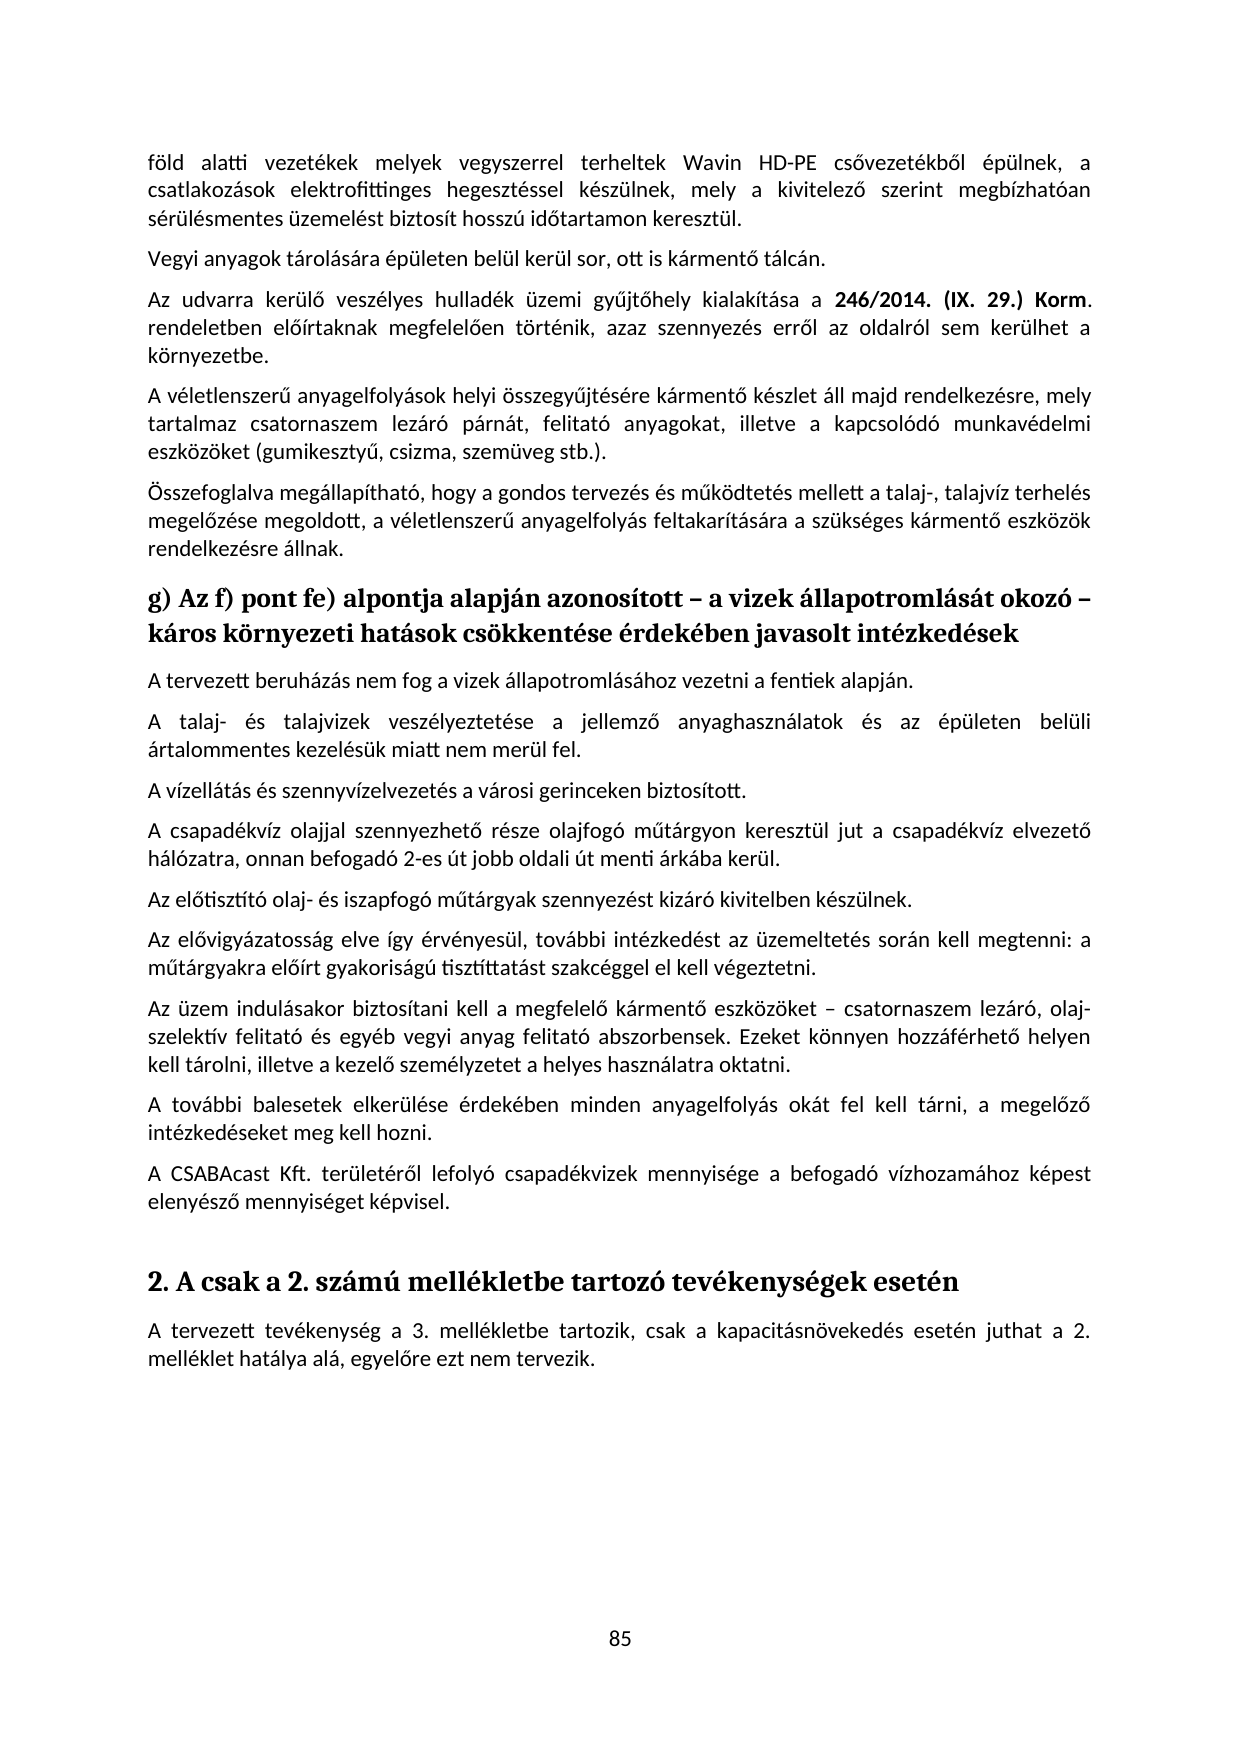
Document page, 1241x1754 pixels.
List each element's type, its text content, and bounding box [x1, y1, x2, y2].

text A CSABAcast Kft. területéről lefolyó csapadékvizek mennyisége a befogadó vízhozamához képest elenyésző mennyiséget képvisel. [148, 1159, 1093, 1215]
text Az előtisztító olaj- és iszapfogó műtárgyak szennyezést kizáró kivitelben készülnek. [148, 885, 1093, 913]
text A vízellátás és szennyvízelvezetés a városi gerinceken biztosított. [148, 776, 1093, 804]
text A véletlenszerű anyagelfolyások helyi összegyűjtésére kármentő készlet áll majd rendelkezésre, mely tartalmaz csatornaszem lezáró párnát, felitató anyagokat, illetve a kapcsolódó munkavédelmi eszközöket (gumikesztyű, csizma, szemüveg stb.). [148, 381, 1093, 465]
text A tervezett tevékenység a 3. mellékletbe tartozik, csak a kapacitásnövekedés esetén juthat a 2. melléklet hatálya alá, egyelőre ezt nem tervezik. [148, 1316, 1093, 1372]
text Vegyi anyagok tárolására épületen belül kerül sor, ott is kármentő tálcán. [148, 244, 1093, 272]
subtitle g) Az f) pont fe) alpontja alapján azonosított – a vizek állapotromlását okozó – káros környezeti hatások csökkentése érdekében javasolt intézkedések [148, 583, 1093, 649]
text A tervezett beruházás nem fog a vizek állapotromlásához vezetni a fentiek alapján. [148, 667, 1093, 695]
text Az udvarra kerülő veszélyes hulladék üzemi gyűjtőhely kialakítása a 246/2014. (IX. 29.) Korm. rendeletben előírtaknak megfelelően történik, azaz szennyezés erről az oldalról sem kerülhet a környezetbe. [148, 285, 1093, 369]
subtitle 2. A csak a 2. számú mellékletbe tartozó tevékenységek esetén [148, 1265, 1093, 1298]
text A csapadékvíz olajjal szennyezhető része olajfogó műtárgyon keresztül jut a csapadékvíz elvezető hálózatra, onnan befogadó 2-es út jobb oldali út menti árkába kerül. [148, 816, 1093, 872]
text A további balesetek elkerülése érdekében minden anyagelfolyás okát fel kell tárni, a megelőző intézkedéseket meg kell hozni. [148, 1090, 1093, 1146]
text Az elővigyázatosság elve így érvényesül, további intézkedést az üzemeltetés során kell megtenni: a műtárgyakra előírt gyakoriságú tisztíttatást szakcéggel el kell végeztetni. [148, 925, 1093, 981]
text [148, 148, 1093, 232]
text Az üzem indulásakor biztosítani kell a megfelelő kármentő eszközöket – csatornaszem lezáró, olaj-szelektív felitató és egyéb vegyi anyag felitató abszorbensek. Ezeket könnyen hozzáférhető helyen kell tárolni, illetve a kezelő személyzetet a helyes használatra oktatni. [148, 994, 1093, 1078]
text A talaj- és talajvizek veszélyeztetése a jellemző anyaghasználatok és az épületen belüli ártalommentes kezelésük miatt nem merül fel. [148, 707, 1093, 763]
text Összefoglalva megállapítható, hogy a gondos tervezés és működtetés mellett a talaj-, talajvíz terhelés megelőzése megoldott, a véletlenszerű anyagelfolyás feltakarítására a szükséges kármentő eszközök rendelkezésre állnak. [148, 478, 1093, 562]
